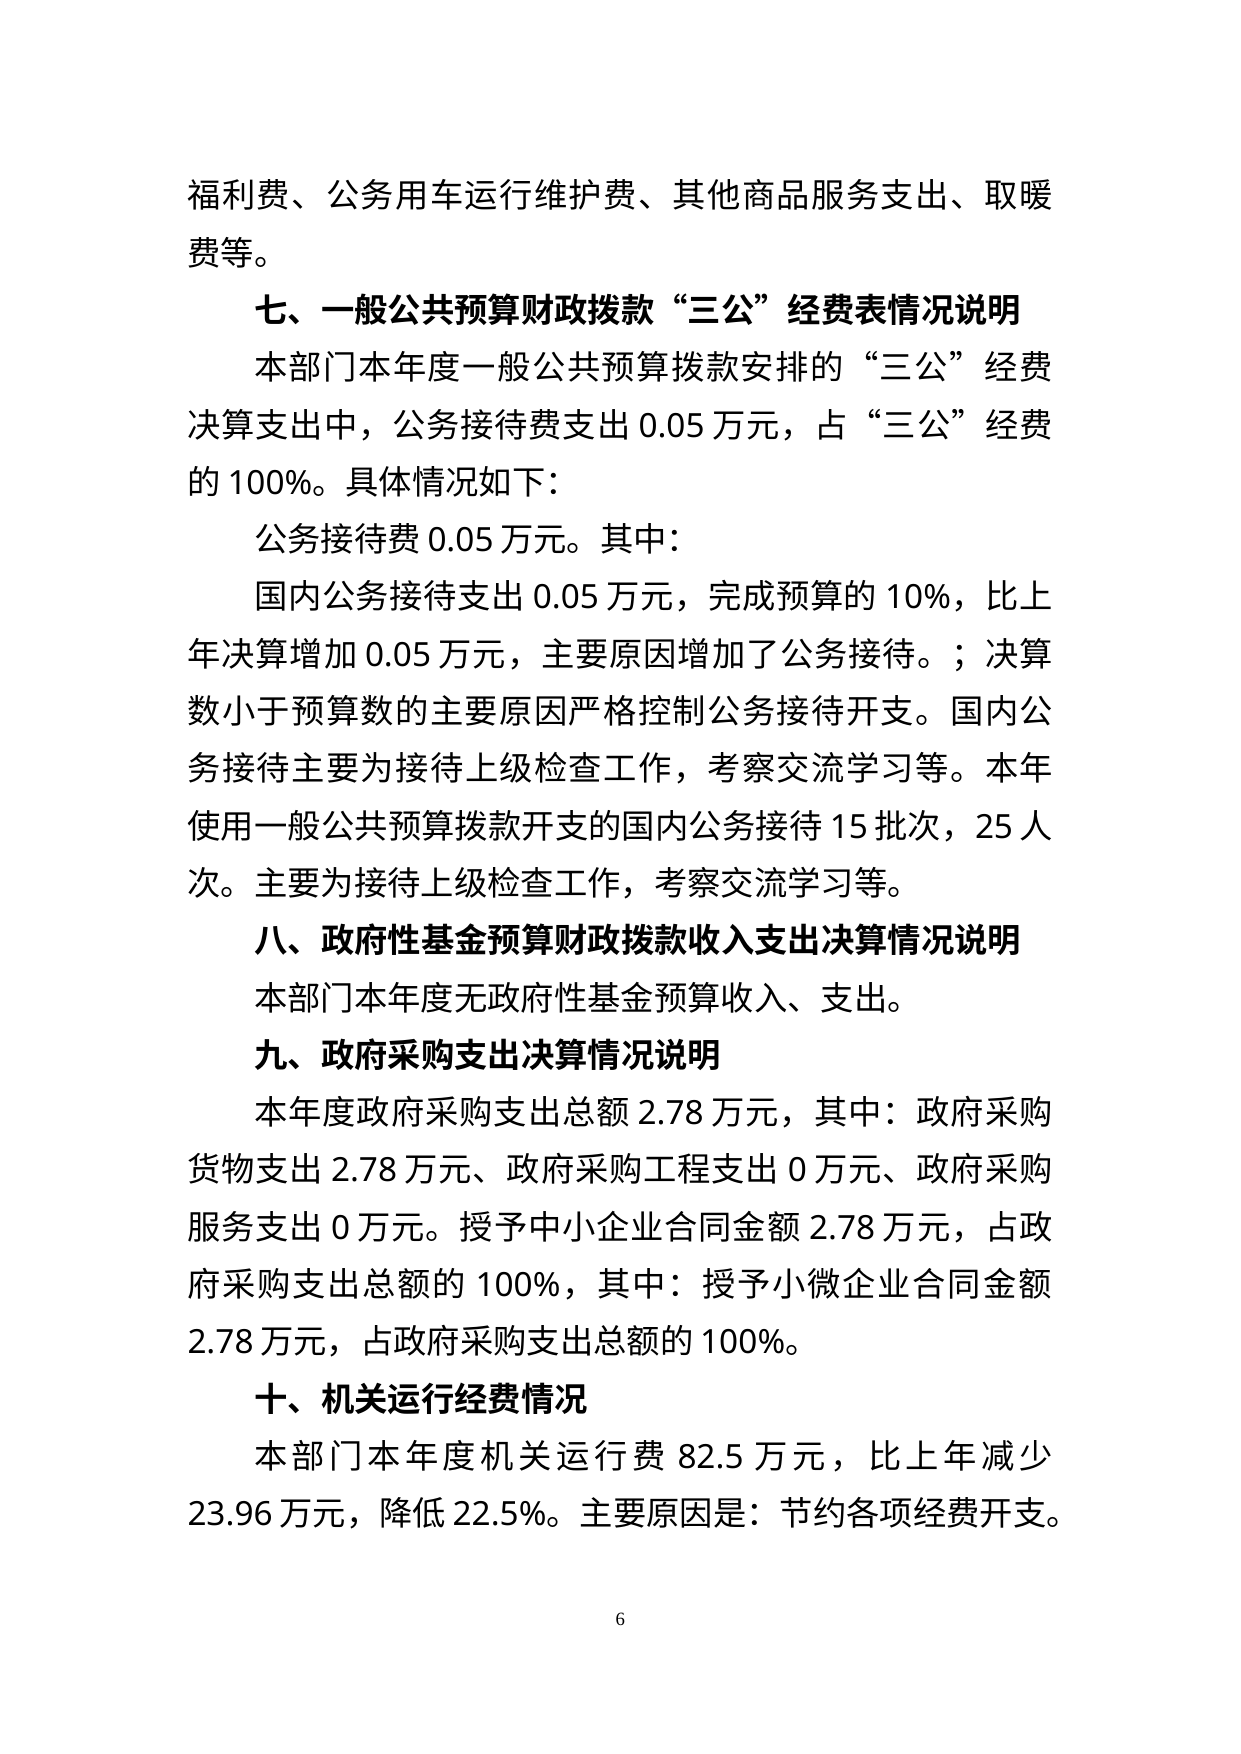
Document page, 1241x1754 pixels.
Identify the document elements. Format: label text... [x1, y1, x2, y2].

text 本部门本年度无政府性基金预算收入、支出。 [187, 964, 1053, 1021]
text 七、一般公共预算财政拨款“三公”经费表情况说明 [187, 277, 1053, 334]
text 国内公务接待支出0.05万元，完成预算的10%，比上年决算增加0.05万元，主要原因增加了公务接待。；决算数小于预算数的主要原因严格控制公务接待开支。国内公务接待主要为接待上级检查工作，考察交流学习等。本年使用一般公共预算拨款开支的国内公务接待15批次，25人次。主要为接待上级检查工作，考察交流学习等。 [187, 563, 1053, 907]
text 九、政府采购支出决算情况说明 [187, 1021, 1053, 1079]
text 八、政府性基金预算财政拨款收入支出决算情况说明 [187, 907, 1053, 964]
text 本年度政府采购支出总额2.78万元，其中：政府采购货物支出2.78万元、政府采购工程支出0万元、政府采购服务支出0万元。授予中小企业合同金额2.78万元，占政府采购支出总额的100%，其中：授予小微企业合同金额2.78万元，占政府采购支出总额的100%。 [187, 1079, 1053, 1365]
text 公务接待费0.05万元。其中： [187, 506, 1053, 563]
text 本部门本年度一般公共预算拨款安排的“三公”经费决算支出中，公务接待费支出0.05万元，占“三公”经费的100%。具体情况如下： [187, 334, 1053, 506]
text 十、机关运行经费情况 [187, 1365, 1053, 1422]
text 本部门本年度机关运行费82.5万元，比上年减少23.96万元，降低22.5%。主要原因是：节约各项经费开支。 [187, 1422, 1053, 1537]
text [187, 162, 1053, 277]
